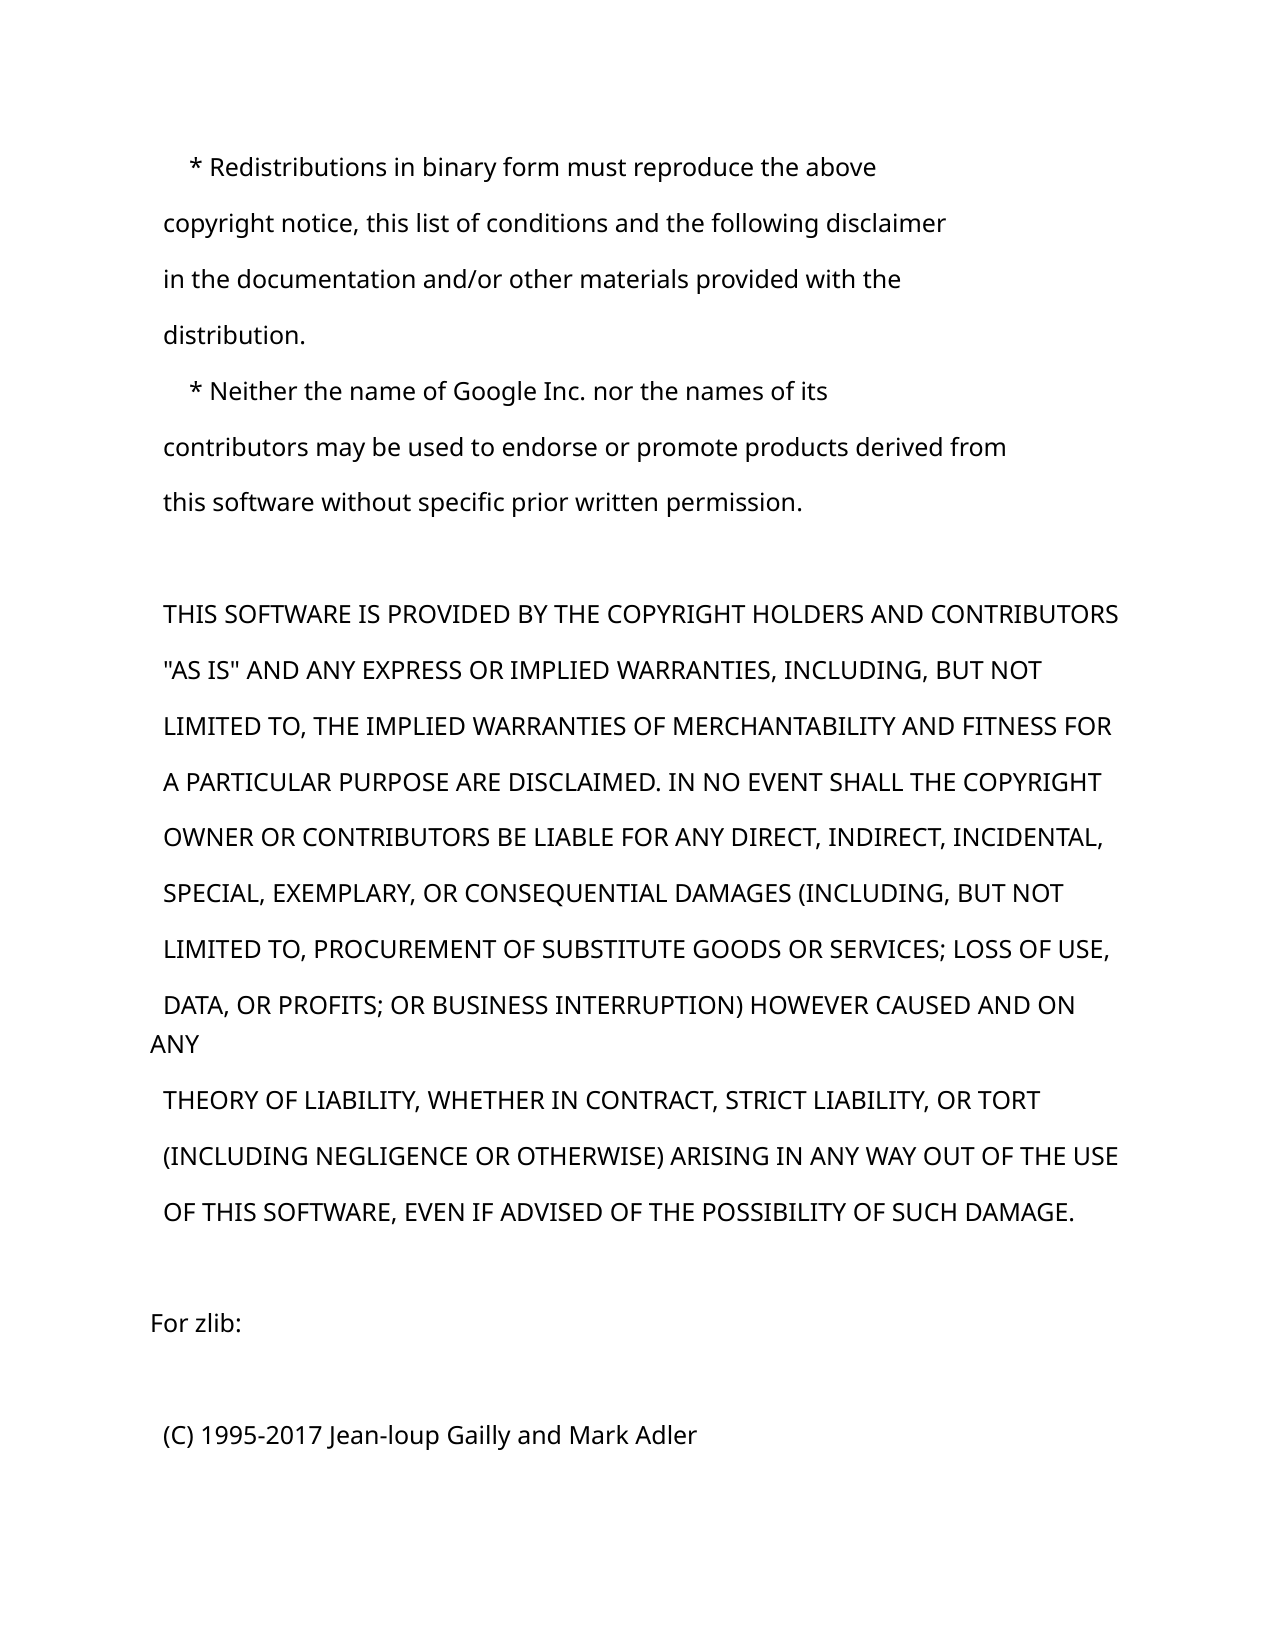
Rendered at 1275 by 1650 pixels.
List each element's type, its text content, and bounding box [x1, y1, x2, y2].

text For zlib: [150, 1306, 1125, 1340]
text (INCLUDING NEGLIGENCE OR OTHERWISE) ARISING IN ANY WAY OUT OF THE USE [150, 1138, 1125, 1172]
text * Neither the name of Google Inc. nor the names of its [150, 373, 1125, 407]
text (C) 1995-2017 Jean-loup Gailly and Mark Adler [150, 1417, 1125, 1452]
text SPECIAL, EXEMPLARY, OR CONSEQUENTIAL DAMAGES (INCLUDING, BUT NOT [150, 876, 1125, 910]
text this software without specific prior written permission. [150, 485, 1125, 519]
text DATA, OR PROFITS; OR BUSINESS INTERRUPTION) HOWEVER CAUSED AND ON ANY [150, 987, 1125, 1061]
text in the documentation and/or other materials provided with the [150, 262, 1125, 296]
text distribution. [150, 317, 1125, 352]
text LIMITED TO, THE IMPLIED WARRANTIES OF MERCHANTABILITY AND FITNESS FOR [150, 708, 1125, 742]
text contributors may be used to endorse or promote products derived from [150, 429, 1125, 463]
text LIMITED TO, PROCUREMENT OF SUBSTITUTE GOODS OR SERVICES; LOSS OF USE, [150, 932, 1125, 966]
text THEORY OF LIABILITY, WHETHER IN CONTRACT, STRICT LIABILITY, OR TORT [150, 1082, 1125, 1117]
text OWNER OR CONTRIBUTORS BE LIABLE FOR ANY DIRECT, INDIRECT, INCIDENTAL, [150, 820, 1125, 854]
text OF THIS SOFTWARE, EVEN IF ADVISED OF THE POSSIBILITY OF SUCH DAMAGE. [150, 1194, 1125, 1228]
text "AS IS" AND ANY EXPRESS OR IMPLIED WARRANTIES, INCLUDING, BUT NOT [150, 652, 1125, 687]
text * Redistributions in binary form must reproduce the above [150, 150, 1125, 184]
text copyright notice, this list of conditions and the following disclaimer [150, 206, 1125, 240]
text THIS SOFTWARE IS PROVIDED BY THE COPYRIGHT HOLDERS AND CONTRIBUTORS [150, 597, 1125, 631]
text A PARTICULAR PURPOSE ARE DISCLAIMED. IN NO EVENT SHALL THE COPYRIGHT [150, 764, 1125, 798]
